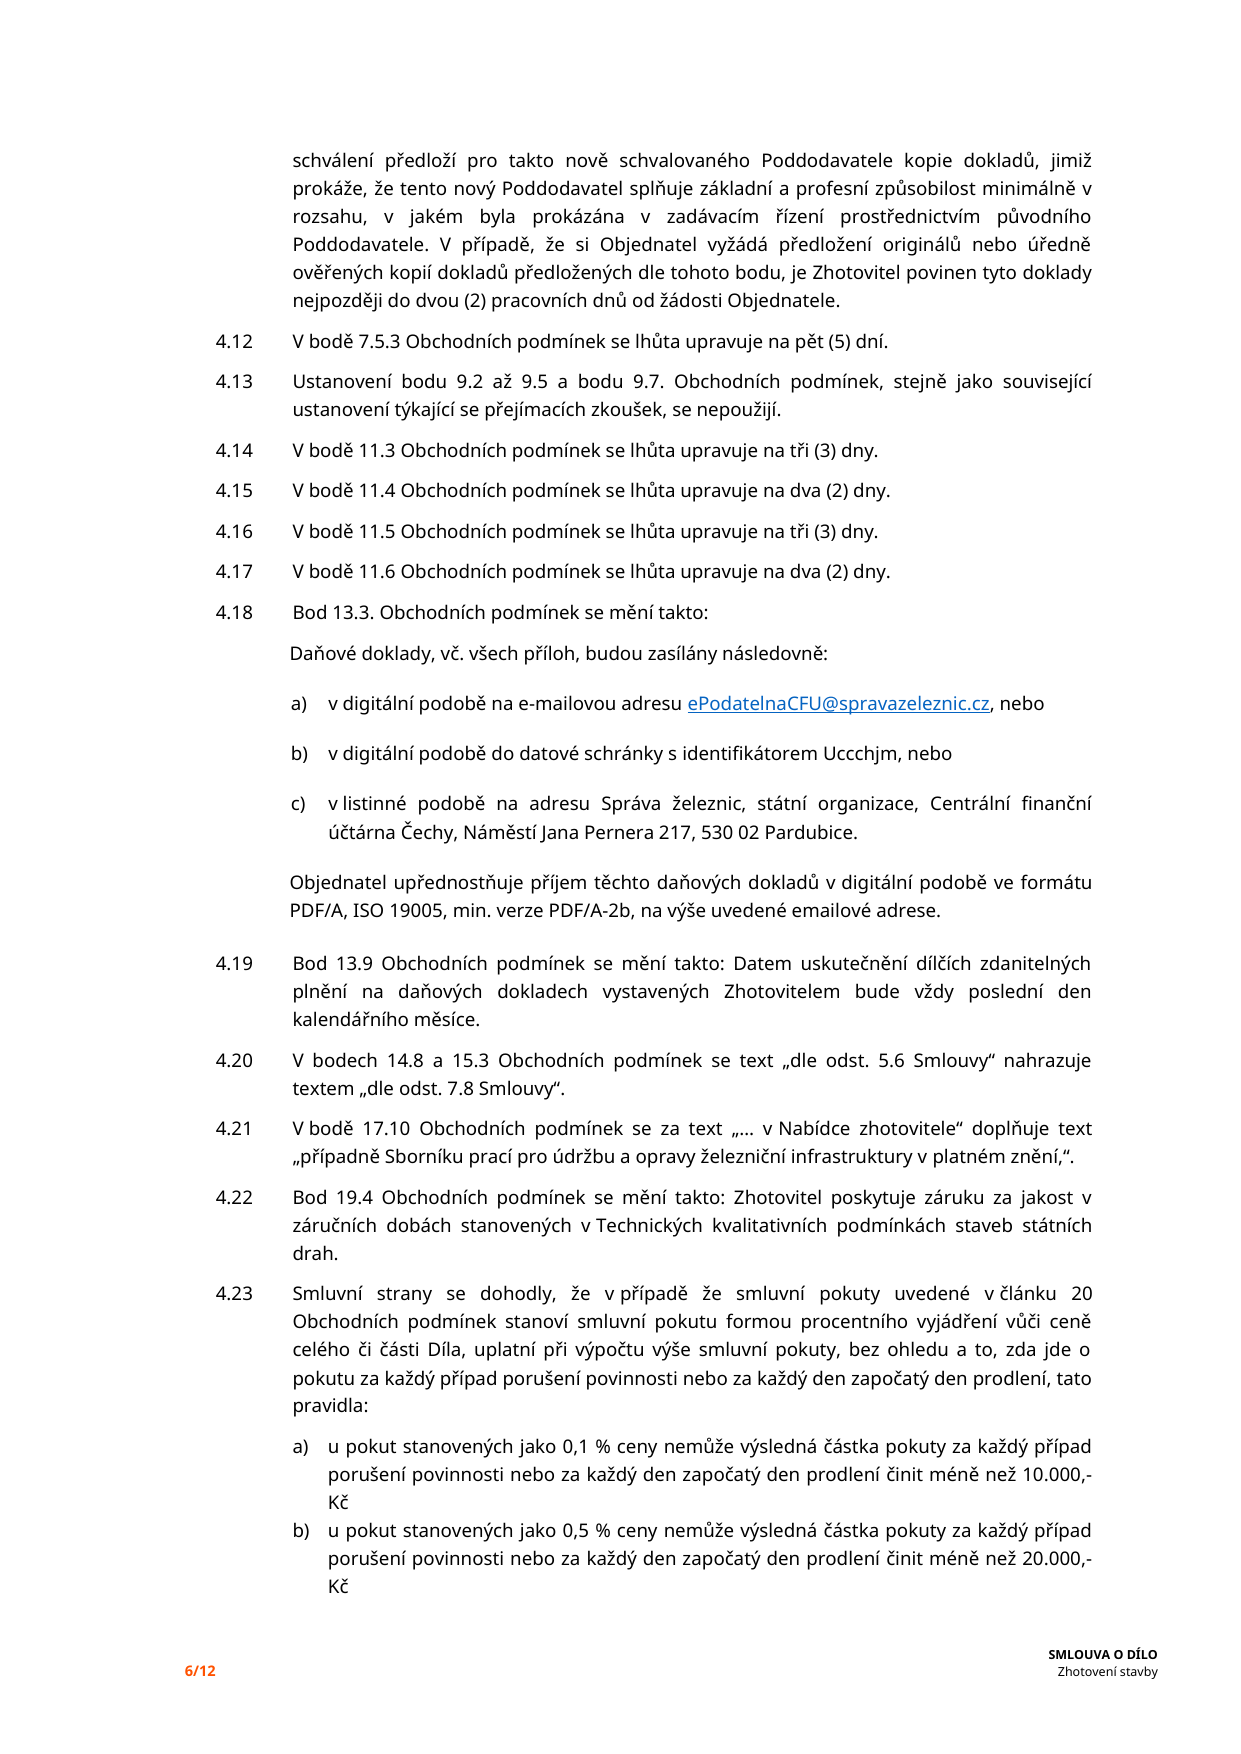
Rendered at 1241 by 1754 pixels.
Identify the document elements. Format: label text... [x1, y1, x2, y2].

text V bodě 11.4 Obchodních podmínek se lhůta upravuje na dva (2) dny. [216, 478, 1093, 503]
text Daňové doklady, vč. všech příloh, budou zasílány následovně: [216, 640, 1093, 665]
text Bod 13.3. Obchodních podmínek se mění takto: [216, 599, 1093, 625]
list u pokut stanovených jako 0,5 % ceny nemůže výsledná částka pokuty za každý případ porušení povinnosti nebo za každý den započatý den prodlení činit méně než 20.000,- Kč [292, 1517, 1093, 1599]
list v digitální podobě do datové schránky s identifikátorem Uccchjm, nebo [291, 740, 1093, 766]
list v listinné podobě na adresu Správa železnic, státní organizace, Centrální finanční účtárna Čechy, Náměstí Jana Pernera 217, 530 02 Pardubice. [291, 790, 1093, 845]
text Bod 19.4 Obchodních podmínek se mění takto: Zhotovitel poskytuje záruku za jakost v záručních dobách stanovených v Technických kvalitativních podmínkách staveb státních drah. [216, 1184, 1093, 1266]
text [292, 147, 1093, 313]
text V bodech 14.8 a 15.3 Obchodních podmínek se text „dle odst. 5.6 Smlouvy“ nahrazuje textem „dle odst. 7.8 Smlouvy“. [216, 1047, 1093, 1101]
text V bodě 17.10 Obchodních podmínek se za text „… v Nabídce zhotovitele“ doplňuje text „případně Sborníku prací pro údržbu a opravy železniční infrastruktury v platném znění,“. [216, 1116, 1093, 1169]
text V bodě 11.6 Obchodních podmínek se lhůta upravuje na dva (2) dny. [216, 559, 1093, 584]
text Bod 13.9 Obchodních podmínek se mění takto: Datem uskutečnění dílčích zdanitelných plnění na daňových dokladech vystavených Zhotovitelem bude vždy poslední den kalendářního měsíce. [216, 951, 1093, 1032]
text V bodě 7.5.3 Obchodních podmínek se lhůta upravuje na pět (5) dní. [216, 328, 1093, 354]
text V bodě 11.3 Obchodních podmínek se lhůta upravuje na tři (3) dny. [216, 437, 1093, 463]
list v digitální podobě na e-mailovou adresu ePodatelnaCFU@spravazeleznic.cz, nebo [291, 690, 1093, 715]
text Ustanovení bodu 9.2 až 9.5 a bodu 9.7. Obchodních podmínek, stejně jako související ustanovení týkající se přejímacích zkoušek, se nepoužijí. [216, 369, 1093, 422]
text Objednatel upřednostňuje příjem těchto daňových dokladů v digitální podobě ve formátu PDF/A, ISO 19005, min. verze PDF/A-2b, na výše uvedené emailové adrese. [289, 869, 1093, 923]
text V bodě 11.5 Obchodních podmínek se lhůta upravuje na tři (3) dny. [216, 518, 1093, 544]
text Smluvní strany se dohodly, že v případě že smluvní pokuty uvedené v článku 20 Obchodních podmínek stanoví smluvní pokutu formou procentního vyjádření vůči ceně celého či části Díla, uplatní při výpočtu výše smluvní pokuty, bez ohledu a to, zda jde o pokutu za každý případ porušení povinnosti nebo za každý den započatý den prodlení, tato pravidla: [216, 1281, 1093, 1418]
list u pokut stanovených jako 0,1 % ceny nemůže výsledná částka pokuty za každý případ porušení povinnosti nebo za každý den započatý den prodlení činit méně než 10.000,- Kč [292, 1433, 1093, 1515]
